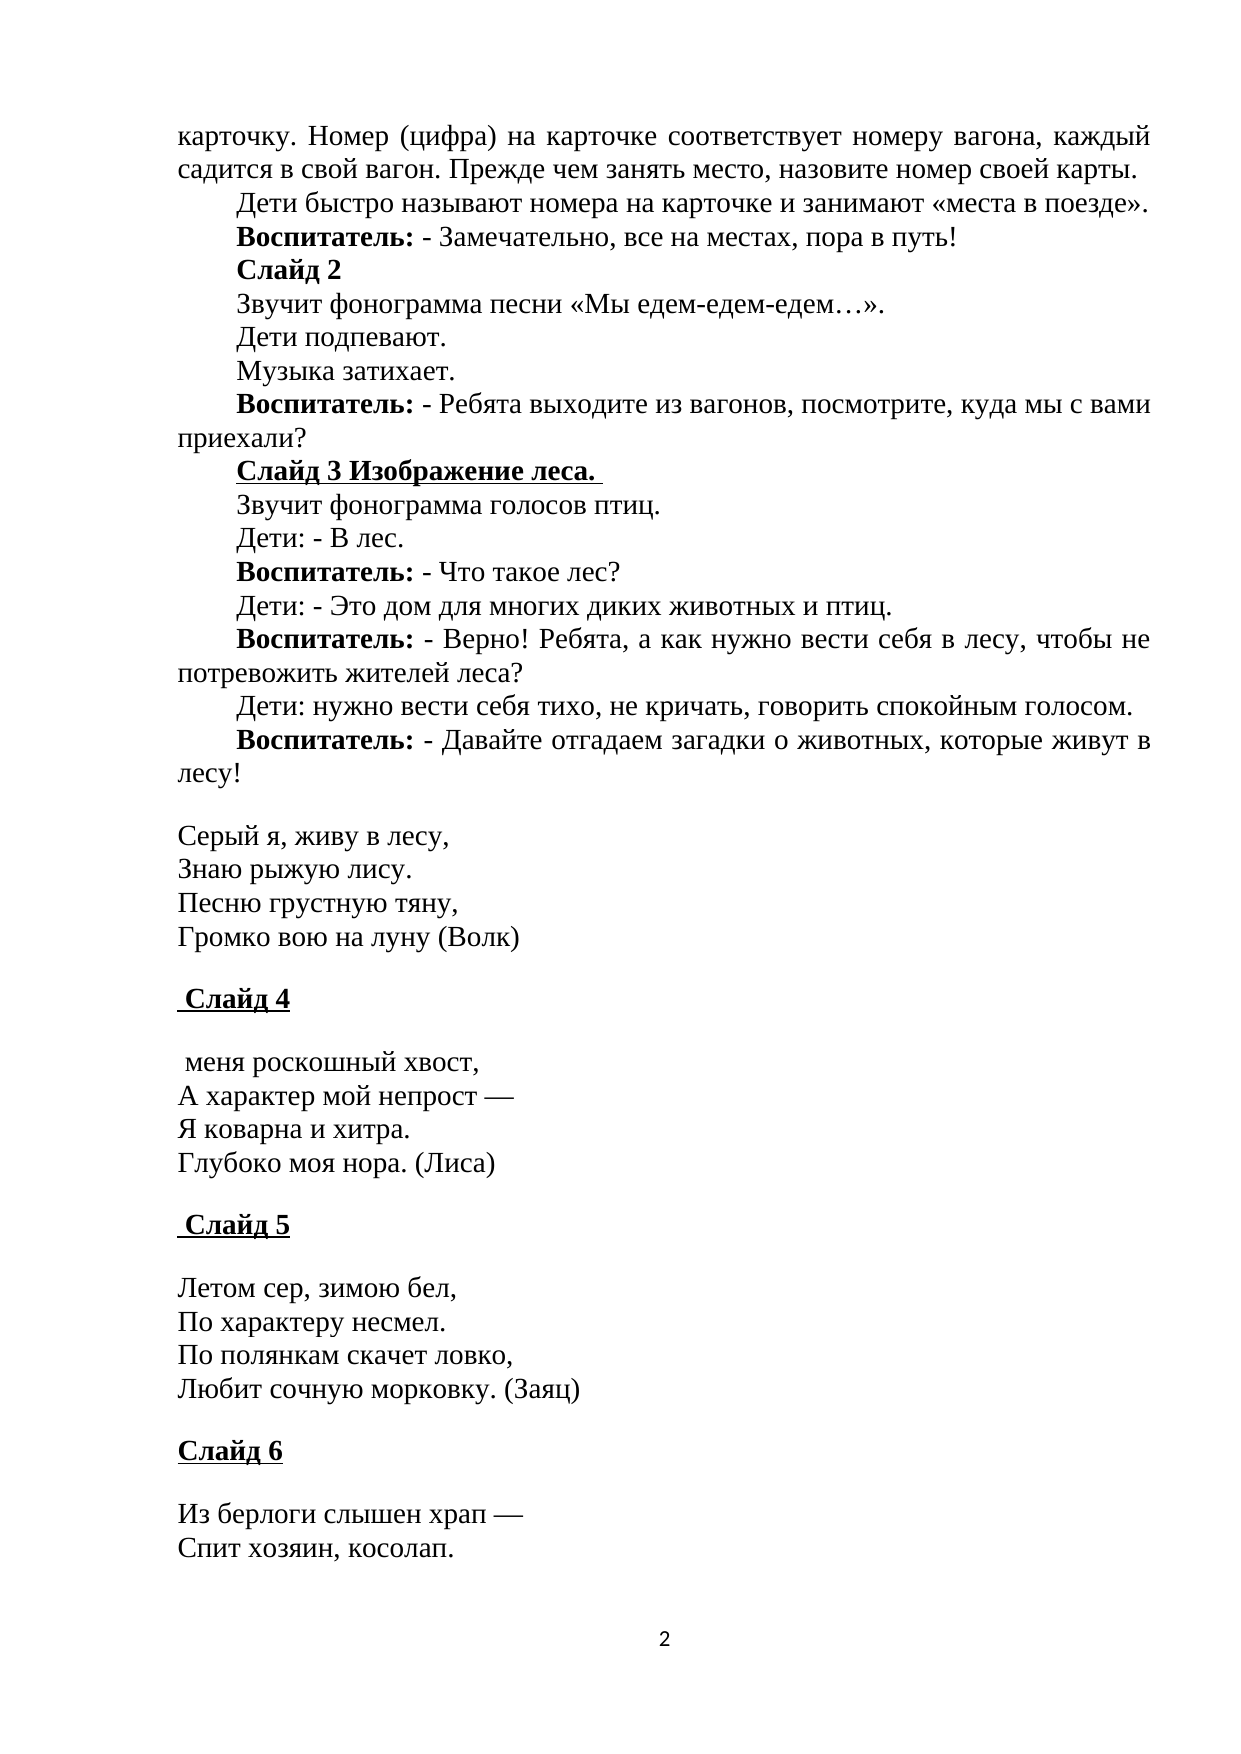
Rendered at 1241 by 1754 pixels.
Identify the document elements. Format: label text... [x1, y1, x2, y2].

text Звучит фонограмма песни «Мы едем-едем-едем…». [177, 286, 1152, 319]
text Дети подпевают. [177, 319, 1152, 353]
text Дети: - Это дом для многих диких животных и птиц. [177, 588, 1152, 621]
text Воспитатель: - Ребята выходите из вагонов, посмотрите, куда мы с вами приехали? [177, 386, 1152, 453]
text Дети: - В лес. [177, 521, 1152, 554]
text Воспитатель: - Замечательно, все на местах, пора в путь! [177, 219, 1152, 252]
text Слайд 3 Изображение леса. [177, 453, 1152, 487]
text Дети: нужно вести себя тихо, не кричать, говорить спокойным голосом. [177, 688, 1152, 722]
text Летом сер, зимою бел, По характеру несмел. По полянкам скачет ловко, Любит сочную морковку. (Заяц) [446, 1270, 1152, 1404]
text Воспитатель: - Что такое лес? [177, 554, 1152, 588]
text Воспитатель: - Верно! Ребята, а как нужно вести себя в лесу, чтобы не потревожить жителей леса? [177, 621, 1152, 688]
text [177, 118, 1152, 185]
text Музыка затихает. [177, 353, 1152, 386]
text Слайд 4 [177, 981, 1152, 1015]
text Из берлоги слышен храп — Спит хозяин, косолап. Всю округу замело, Но ему во сне тепло. (Медведь) [454, 1496, 1152, 1563]
text Слайд 2 [177, 252, 1152, 286]
text Дети быстро называют номера на карточке и занимают «места в поезде». [177, 185, 1152, 219]
text Серый я, живу в лесу, Знаю рыжую лису. Песню грустную тяну, Громко вою на луну (Волк) [177, 818, 1152, 952]
text Звучит фонограмма голосов птиц. [177, 487, 1152, 521]
text меня роскошный хвост, А характер мой непрост — Я коварна и хитра. Глубоко моя нора. (Лиса) [177, 1044, 1152, 1178]
text Слайд 5 [177, 1207, 1152, 1241]
text Слайд 6 [177, 1433, 1152, 1467]
text Воспитатель: - Давайте отгадаем загадки о животных, которые живут в лесу! [177, 722, 1152, 789]
